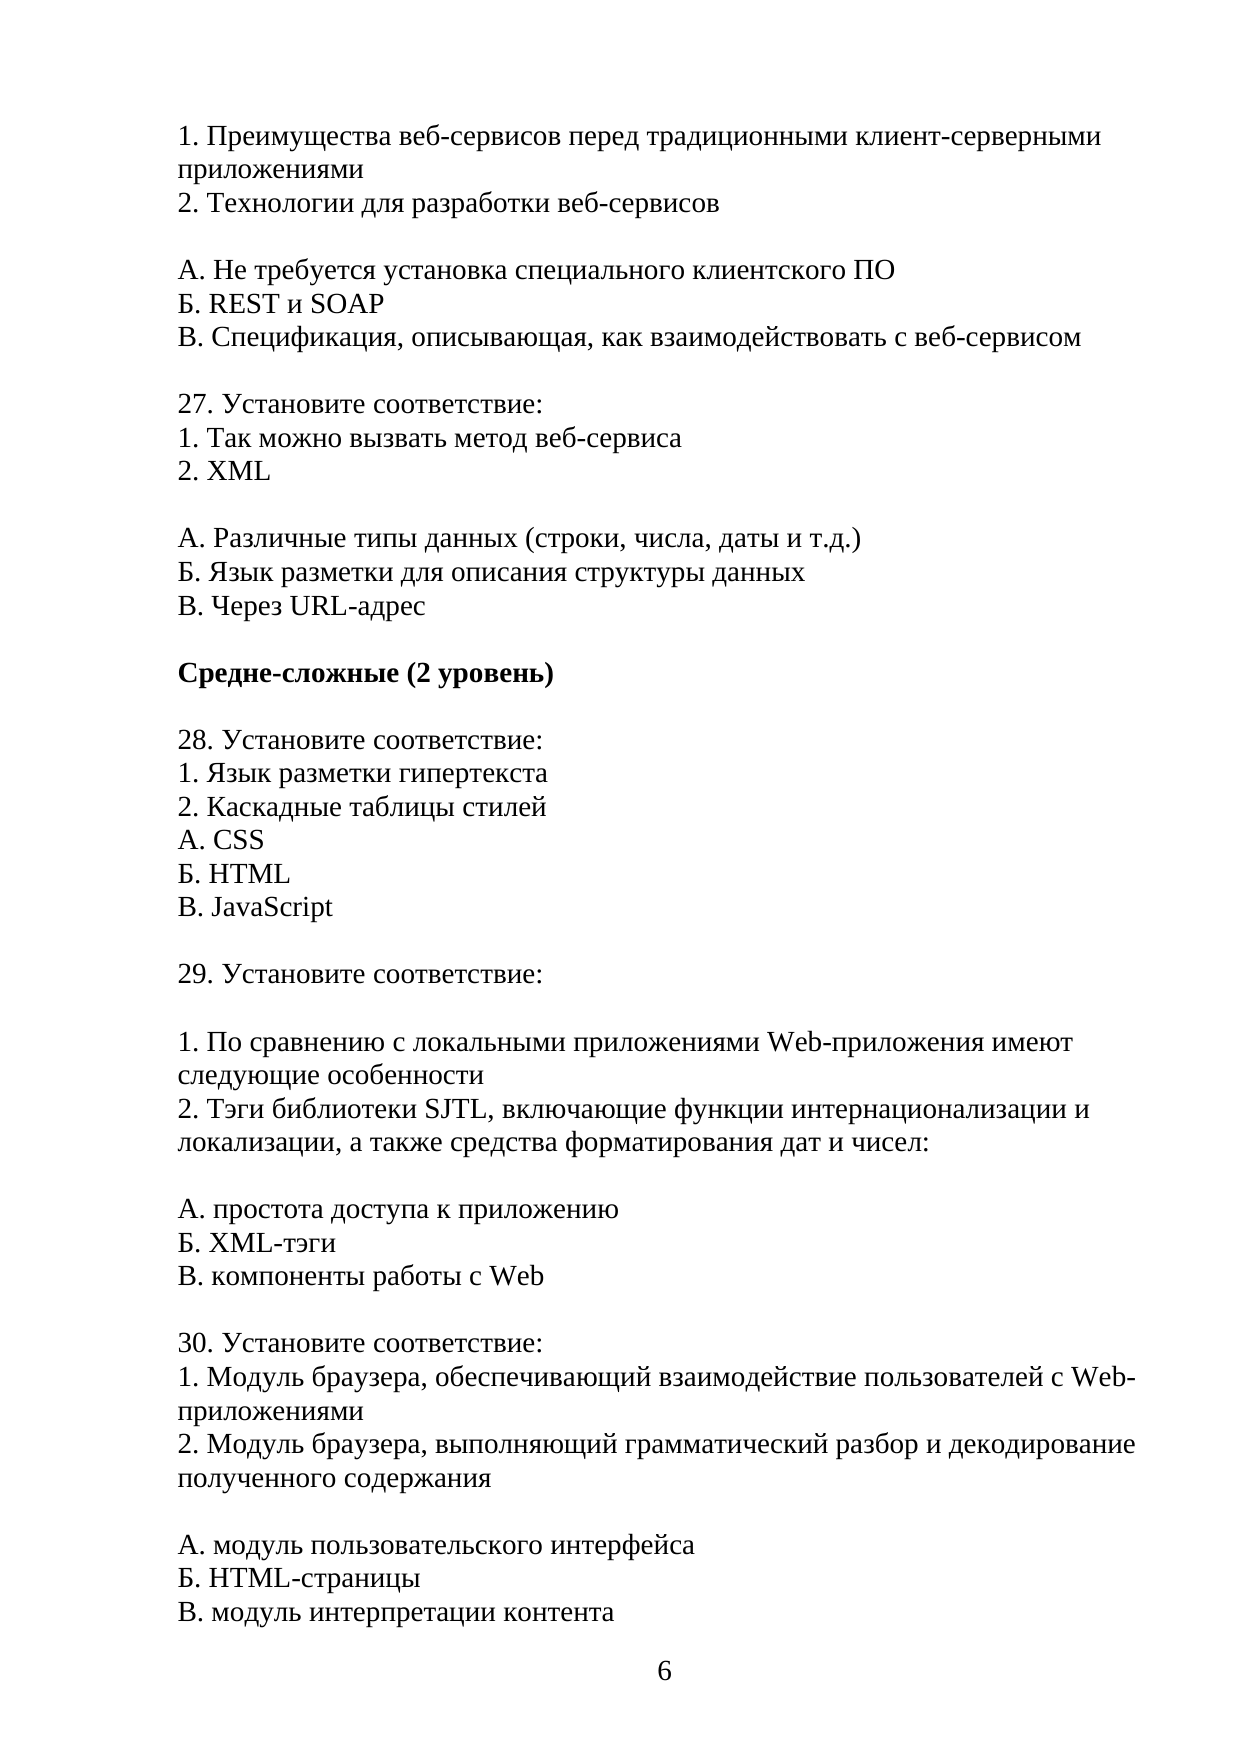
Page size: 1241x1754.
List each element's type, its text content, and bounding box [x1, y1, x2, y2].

text 1. Так можно вызвать метод веб-сервиса [177, 420, 1152, 453]
text Средне-сложные (2 уровень) [177, 655, 1152, 688]
text 1. Язык разметки гипертекста [177, 755, 1152, 789]
text Б. REST и SOAP [177, 286, 1152, 319]
text 1. Преимущества веб-сервисов перед традиционными клиент-серверными приложениями [177, 118, 1152, 185]
text 29. Установите соответствие: [177, 957, 1152, 990]
text А. Не требуется установка специального клиентского ПО [177, 252, 1152, 286]
text 28. Установите соответствие: [177, 722, 1152, 755]
text В. JavaScript [177, 889, 1152, 923]
text В. компоненты работы с Web [177, 1258, 1152, 1292]
text Б. HTML-страницы [177, 1560, 1152, 1594]
text В. модуль интерпретации контента [177, 1594, 1152, 1627]
text 2. Технологии для разработки веб-сервисов [177, 185, 1152, 219]
text 1. По сравнению с локальными приложениями Web-приложения имеют следующие особенности [177, 1024, 1152, 1091]
text А. модуль пользовательского интерфейса [177, 1527, 1152, 1560]
text Б. Язык разметки для описания структуры данных [177, 554, 1152, 588]
text 2. Тэги библиотеки SJTL, включающие функции интернационализации и локализации, а также средства форматирования дат и чисел: [177, 1091, 1152, 1158]
text Б. XML-тэги [177, 1225, 1152, 1258]
text 2. Каскадные таблицы стилей [177, 789, 1152, 822]
text Б. HTML [177, 856, 1152, 889]
text 2. XML [177, 453, 1152, 487]
text 2. Модуль браузера, выполняющий грамматический разбор и декодирование полученного содержания [177, 1426, 1152, 1493]
text 30. Установите соответствие: [177, 1326, 1152, 1359]
text 1. Модуль браузера, обеспечивающий взаимодействие пользователей с Web-приложениями [177, 1359, 1152, 1426]
text В. Спецификация, описывающая, как взаимодействовать с веб-сервисом [177, 319, 1152, 353]
text В. Через URL-адрес [177, 588, 1152, 621]
text А. простота доступа к приложению [177, 1191, 1152, 1225]
text А. CSS [177, 822, 1152, 856]
text 27. Установите соответствие: [177, 386, 1152, 420]
text А. Различные типы данных (строки, числа, даты и т.д.) [177, 521, 1152, 554]
